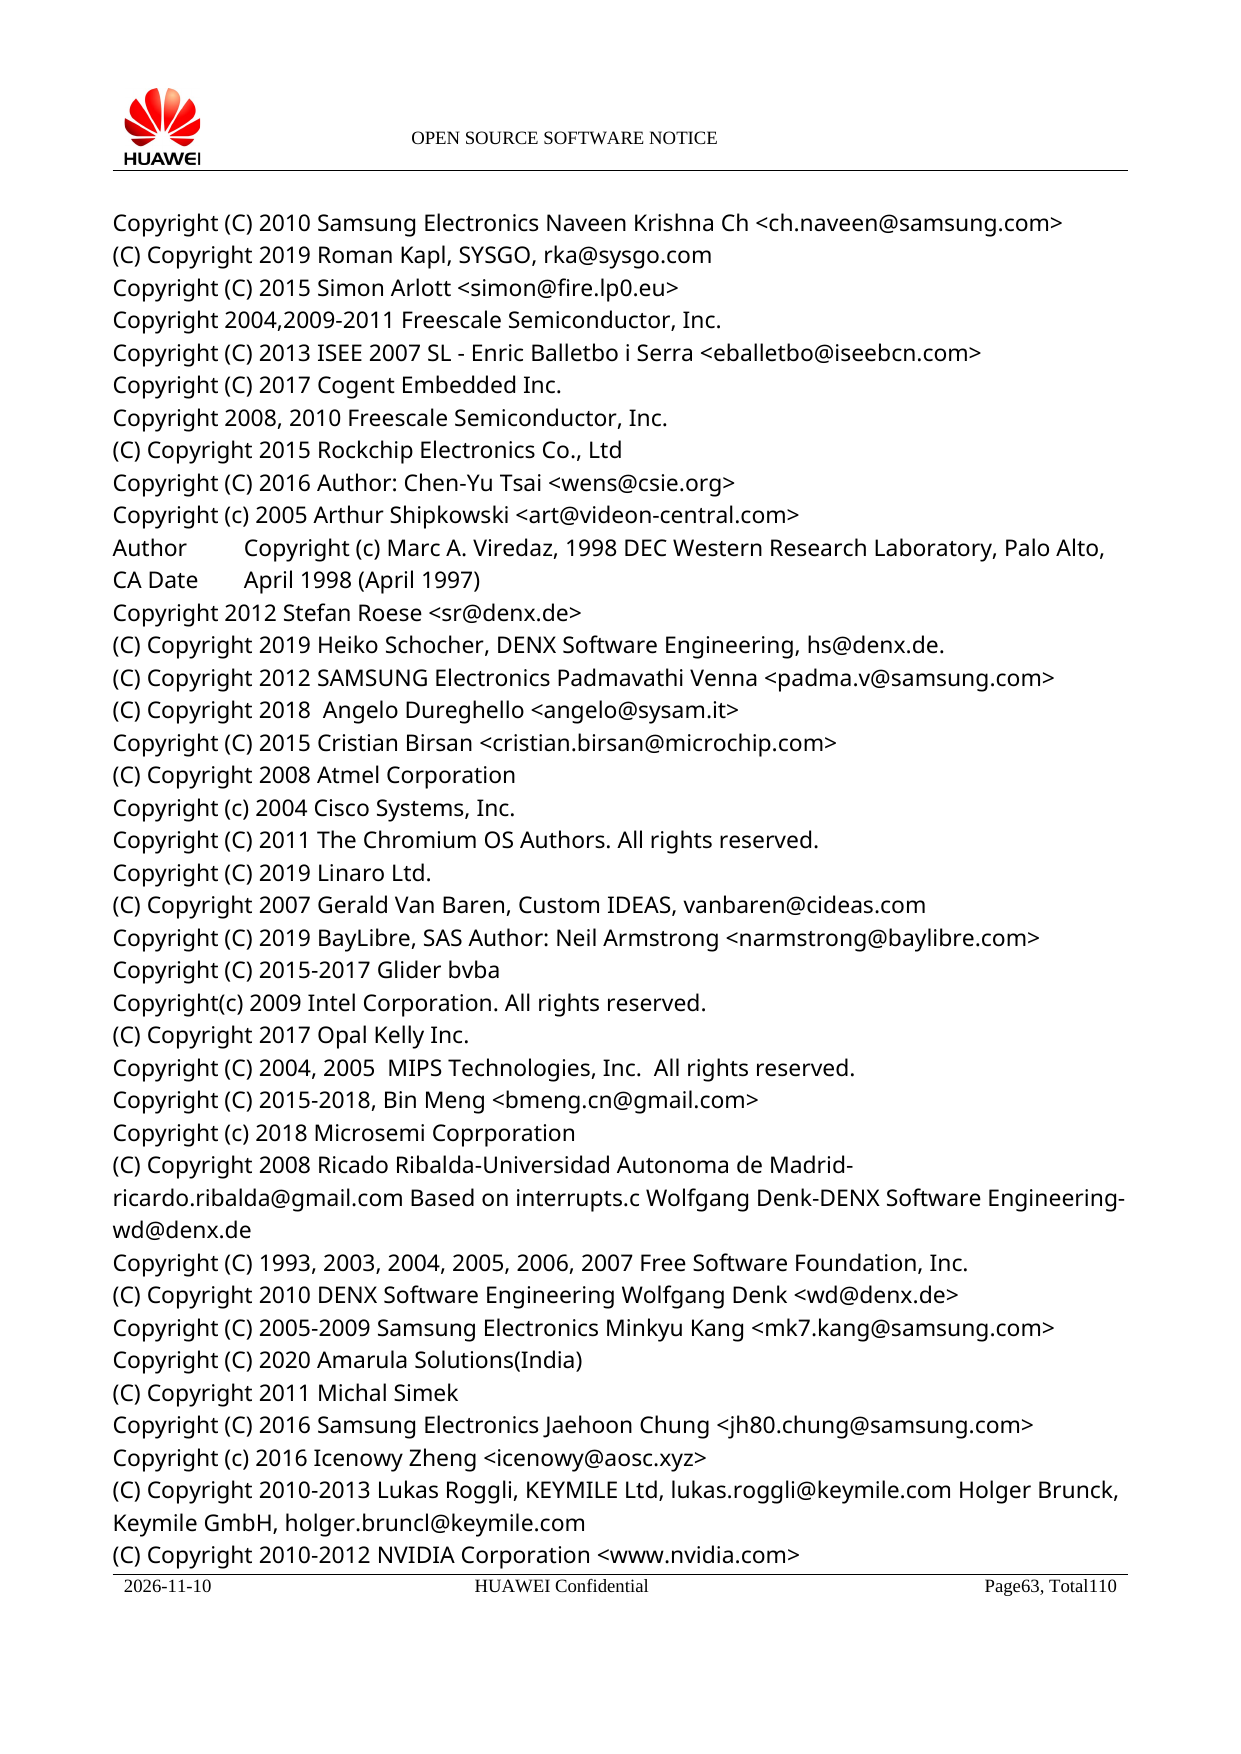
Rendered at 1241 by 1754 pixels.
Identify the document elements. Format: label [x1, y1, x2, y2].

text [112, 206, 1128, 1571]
picture [124, 88, 201, 165]
